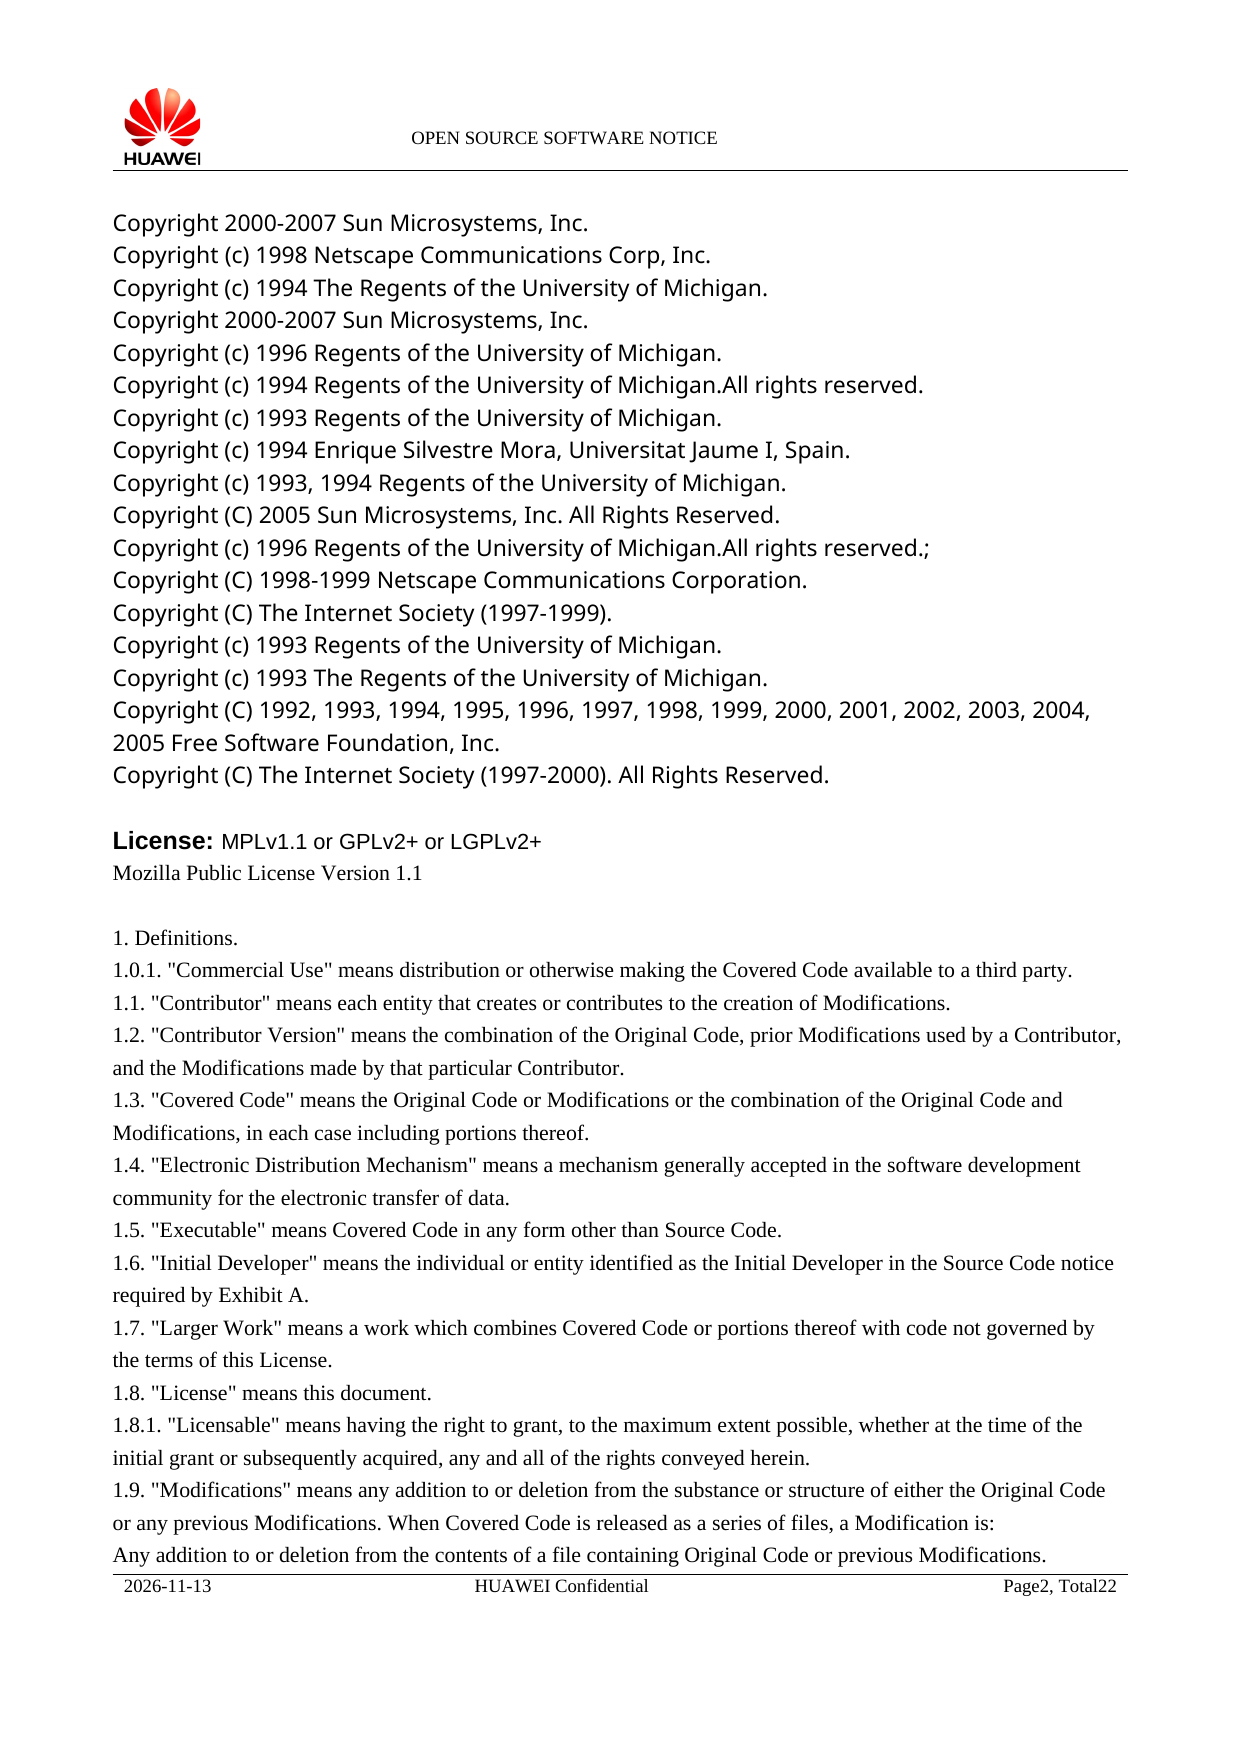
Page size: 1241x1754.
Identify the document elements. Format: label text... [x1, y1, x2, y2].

text Copyright (c) 1998 Netscape Communications Corp, Inc. Copyright (c) 1994 The Regents of the University of Michigan. Copyright 2000-2007 Sun Microsystems, Inc. Copyright (c) 1996 Regents of the University of Michigan. Copyright (c) 1994 Regents of the University of Michigan.All rights reserved. Copyright (c) 1993 Regents of the University of Michigan. Copyright (c) 1994 Enrique Silvestre Mora, Universitat Jaume I, Spain. Copyright (c) 1993, 1994 Regents of the University of Michigan. Copyright (C) 2005 Sun Microsystems, Inc. All Rights Reserved. Copyright (c) 1996 Regents of the University of Michigan.All rights reserved.; Copyright (C) 1998-1999 Netscape Communications Corporation. Copyright (C) The Internet Society (1997-1999). [112, 239, 1128, 629]
text License: MPLv1.1 or GPLv2+ or LGPLv2+ [112, 824, 1128, 856]
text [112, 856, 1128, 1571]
text Copyright (c) 1993 Regents of the University of Michigan. [112, 629, 1128, 661]
text Copyright (c) 1993 The Regents of the University of Michigan. Copyright (C) 1992, 1993, 1994, 1995, 1996, 1997, 1998, 1999, 2000, 2001, 2002, 2003, 2004, 2005 Free Software Foundation, Inc. Copyright (C) The Internet Society (1997-2000). All Rights Reserved. [112, 661, 1128, 824]
picture [124, 88, 201, 165]
